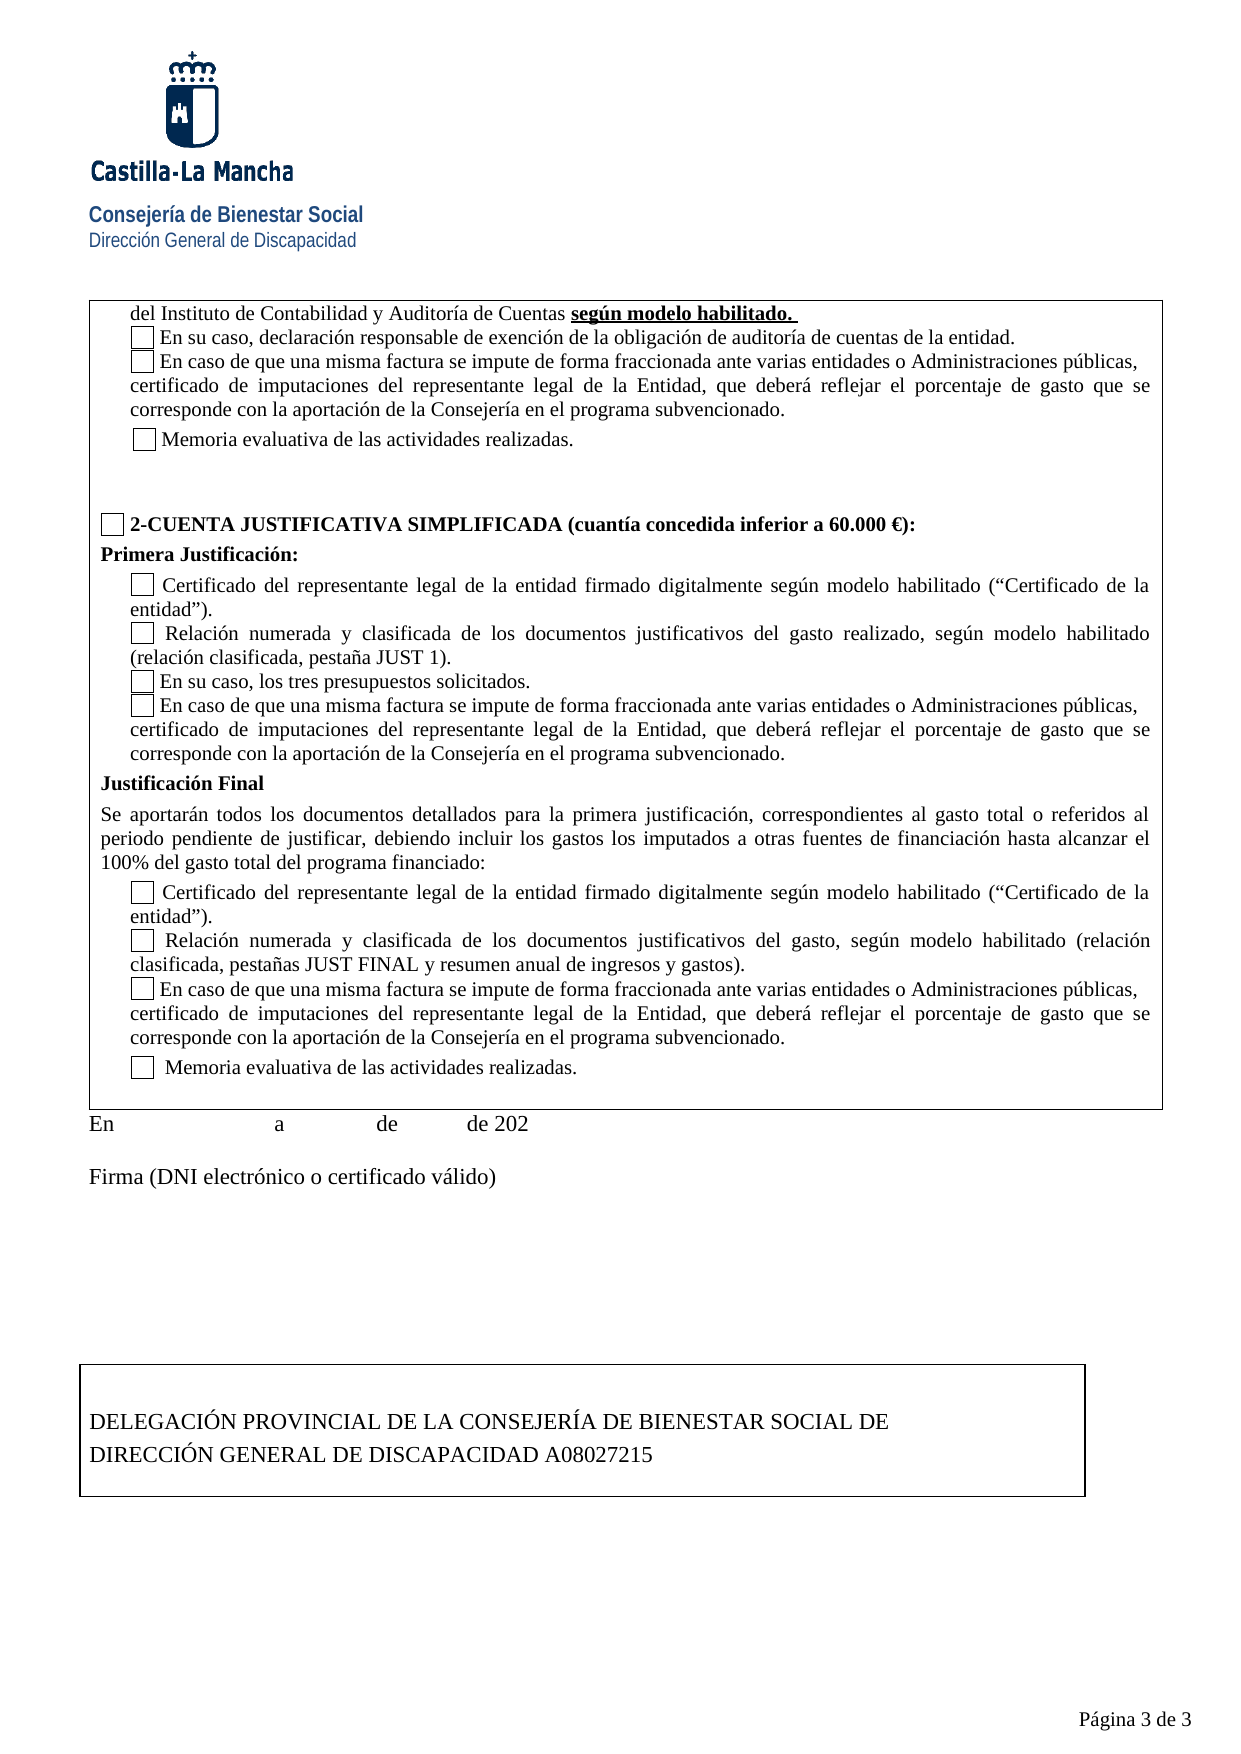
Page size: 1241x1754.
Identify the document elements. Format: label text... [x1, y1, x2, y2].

picture [91, 51, 293, 181]
text DIRECCIÓN GENERAL DE DISCAPACIDAD A08027215 [81, 1439, 1084, 1467]
text Firma (DNI electrónico o certificado válido) [89, 1163, 1162, 1189]
text En a de de 202 [89, 1110, 1162, 1137]
text DELEGACIÓN PROVINCIAL DE LA CONSEJERÍA DE BIENESTAR SOCIAL DE [81, 1404, 1084, 1435]
